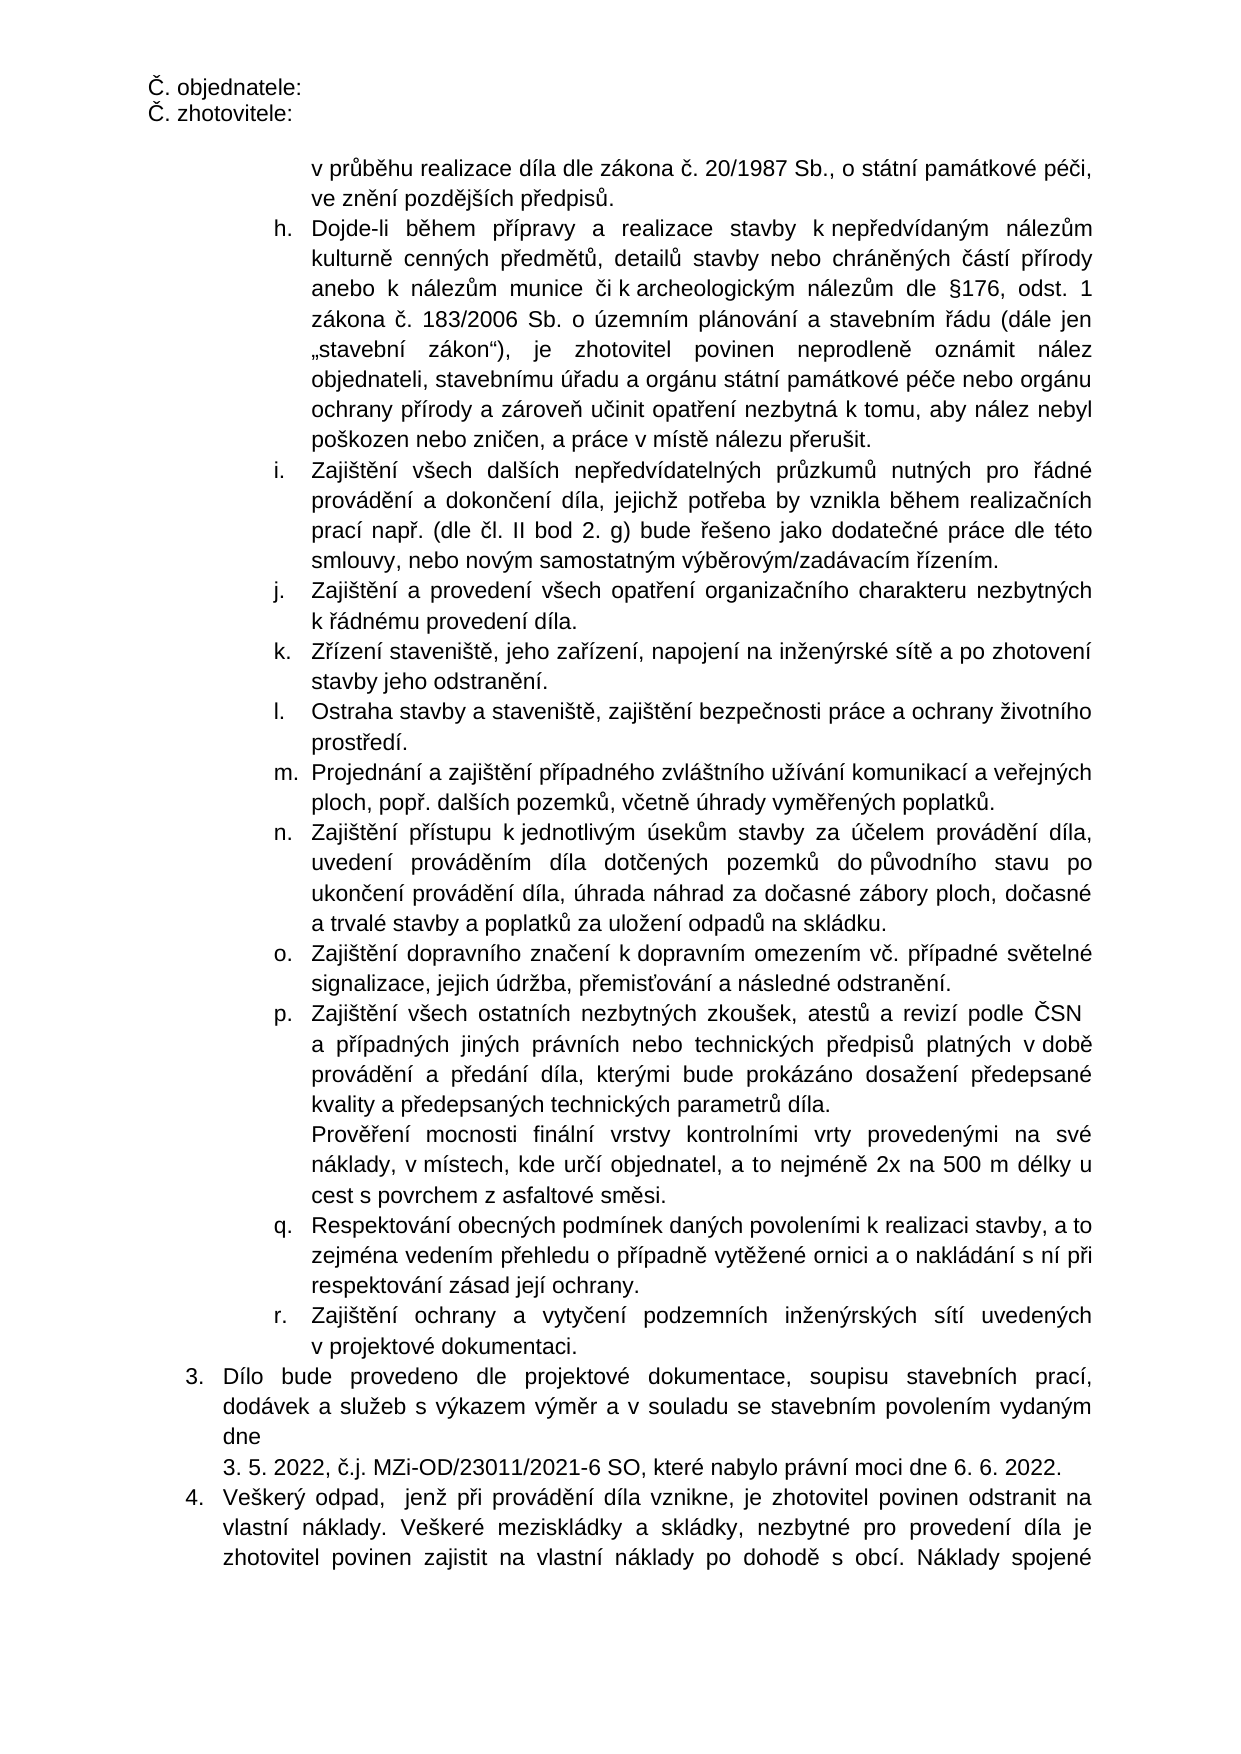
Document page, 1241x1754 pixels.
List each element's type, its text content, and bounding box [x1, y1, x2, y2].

list Ostraha stavby a staveniště, zajištění bezpečnosti práce a ochrany životního prostředí. [274, 698, 1093, 755]
list Zajištění a provedení všech opatření organizačního charakteru nezbytných k řádnému provedení díla. [274, 577, 1093, 634]
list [185, 1484, 1093, 1570]
list Zřízení staveniště, jeho zařízení, napojení na inženýrské sítě a po zhotovení stavby jeho odstranění. [274, 638, 1093, 694]
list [274, 154, 1093, 211]
list Zajištění přístupu k jednotlivým úsekům stavby za účelem provádění díla, uvedení prováděním díla dotčených pozemků do původního stavu po ukončení provádění díla, úhrada náhrad za dočasné zábory ploch, dočasné a trvalé stavby a poplatků za uložení odpadů na skládku. [274, 819, 1093, 936]
list Prověření mocnosti finální vrstvy kontrolními vrty provedenými na své náklady, v místech, kde určí objednatel, a to nejméně 2x na 500 m délky u cest s povrchem z asfaltové směsi. [311, 1121, 1093, 1208]
list Zajištění ochrany a vytyčení podzemních inženýrských sítí uvedených v projektové dokumentaci. [274, 1302, 1093, 1359]
list Projednání a zajištění případného zvláštního užívání komunikací a veřejných ploch, popř. dalších pozemků, včetně úhrady vyměřených poplatků. [274, 759, 1093, 815]
list Zajištění všech ostatních nezbytných zkoušek, atestů a revizí podle ČSN a případných jiných právních nebo technických předpisů platných v době provádění a předání díla, kterými bude prokázáno dosažení předepsané kvality a předepsaných technických parametrů díla. [274, 1000, 1093, 1117]
list Dílo bude provedeno dle projektové dokumentace, soupisu stavebních prací, dodávek a služeb s výkazem výměr a v souladu se stavebním povolením vydaným dne 3. 5. 2022, č.j. MZi-OD/23011/2021-6 SO, které nabylo právní moci dne 6. 6. 2022. [185, 1363, 1093, 1480]
list Dojde-li během přípravy a realizace stavby k nepředvídaným nálezům kulturně cenných předmětů, detailů stavby nebo chráněných částí přírody anebo k nálezům munice či k archeologickým nálezům dle §176, odst. 1 zákona č. 183/2006 Sb. o územním plánování a stavebním řádu (dále jen „stavební zákon“), je zhotovitel povinen neprodleně oznámit nález objednateli, stavebnímu úřadu a orgánu státní památkové péče nebo orgánu ochrany přírody a zároveň učinit opatření nezbytná k tomu, aby nález nebyl poškozen nebo zničen, a práce v místě nálezu přerušit. [274, 215, 1093, 453]
list Zajištění dopravního značení k dopravním omezením vč. případné světelné signalizace, jejich údržba, přemisťování a následné odstranění. [274, 940, 1093, 996]
list Zajištění všech dalších nepředvídatelných průzkumů nutných pro řádné provádění a dokončení díla, jejichž potřeba by vznikla během realizačních prací např. (dle čl. II bod 2. g) bude řešeno jako dodatečné práce dle této smlouvy, nebo novým samostatným výběrovým/zadávacím řízením. [274, 457, 1093, 573]
list Respektování obecných podmínek daných povoleními k realizaci stavby, a to zejména vedením přehledu o případně vytěžené ornici a o nakládání s ní při respektování zásad její ochrany. [274, 1212, 1093, 1298]
